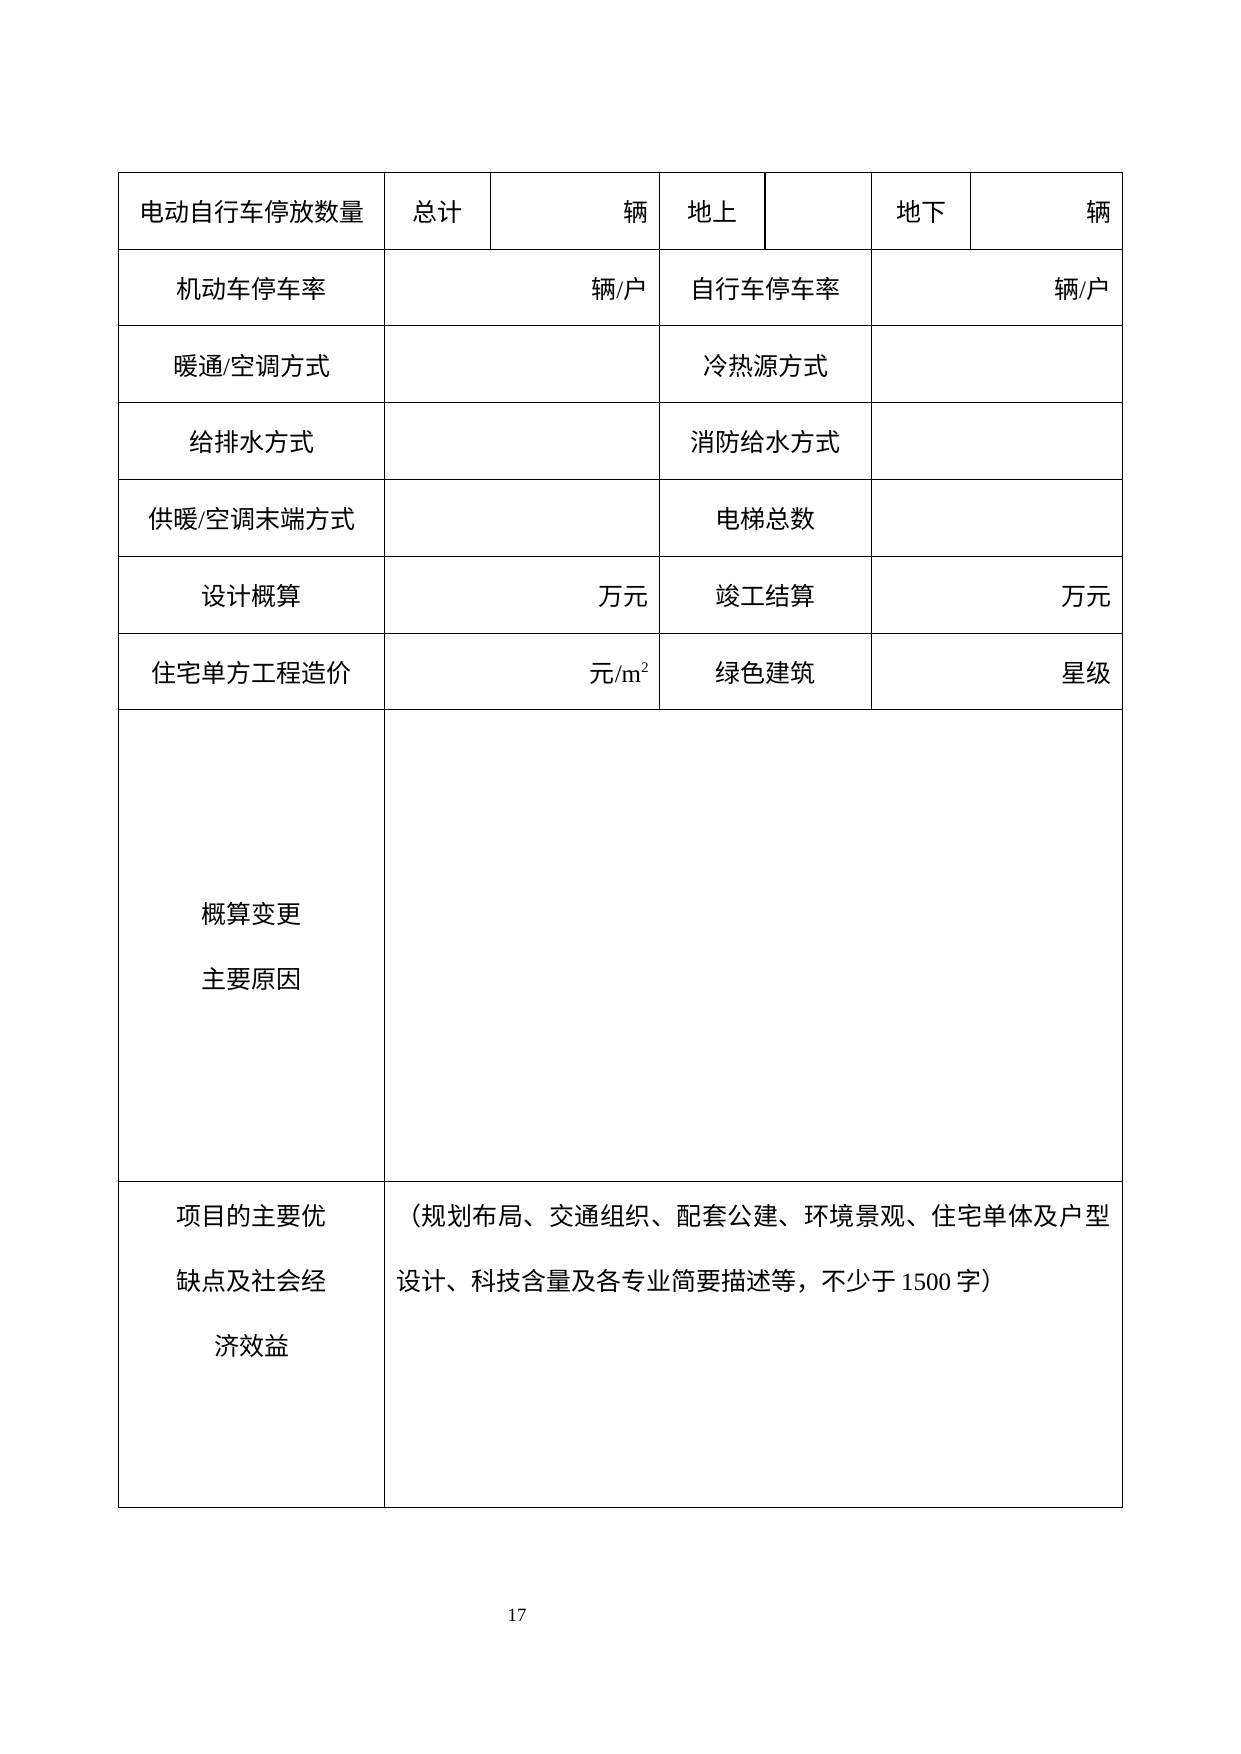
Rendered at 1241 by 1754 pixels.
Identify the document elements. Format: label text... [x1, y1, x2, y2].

table_cell [385, 710, 1122, 1181]
table_cell 消防给水方式 [660, 403, 871, 479]
table_cell 电梯总数 [660, 480, 871, 556]
table_cell 电动自行车停放数量 [119, 173, 384, 249]
table_cell 地下 [872, 173, 970, 249]
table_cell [385, 1182, 1122, 1507]
table_cell 星级 [872, 634, 1122, 709]
table_cell [766, 173, 871, 249]
table_cell 设计概算 [119, 557, 384, 632]
table_cell [385, 326, 659, 402]
table_cell 万元 [385, 557, 659, 632]
table_cell 万元 [872, 557, 1122, 632]
table_cell 竣工结算 [660, 557, 871, 632]
table_cell 暖通/空调方式 [119, 326, 384, 402]
table_cell 项目的主要优 缺点及社会经 济效益 [119, 1182, 384, 1507]
table_cell 供暖/空调末端方式 [119, 480, 384, 556]
table_cell 辆 [491, 173, 659, 249]
table_cell 地上 [660, 173, 764, 249]
table_cell 机动车停车率 [119, 250, 384, 325]
table_cell 住宅单方工程造价 [119, 634, 384, 709]
table_cell 给排水方式 [119, 403, 384, 479]
table_cell 自行车停车率 [660, 250, 871, 325]
table_cell [872, 326, 1122, 402]
table_cell 辆 [971, 173, 1122, 249]
table_cell 元/m2 [385, 634, 659, 709]
table_cell 冷热源方式 [660, 326, 871, 402]
table_cell [872, 403, 1122, 479]
table_cell [872, 480, 1122, 556]
table_cell 辆/户 [385, 250, 659, 325]
table_cell 总计 [385, 173, 490, 249]
table_cell 概算变更 主要原因 [119, 710, 384, 1181]
table_cell [385, 403, 659, 479]
table_cell [385, 480, 659, 556]
table_cell 绿色建筑 [660, 634, 871, 709]
table_cell 辆/户 [872, 250, 1122, 325]
